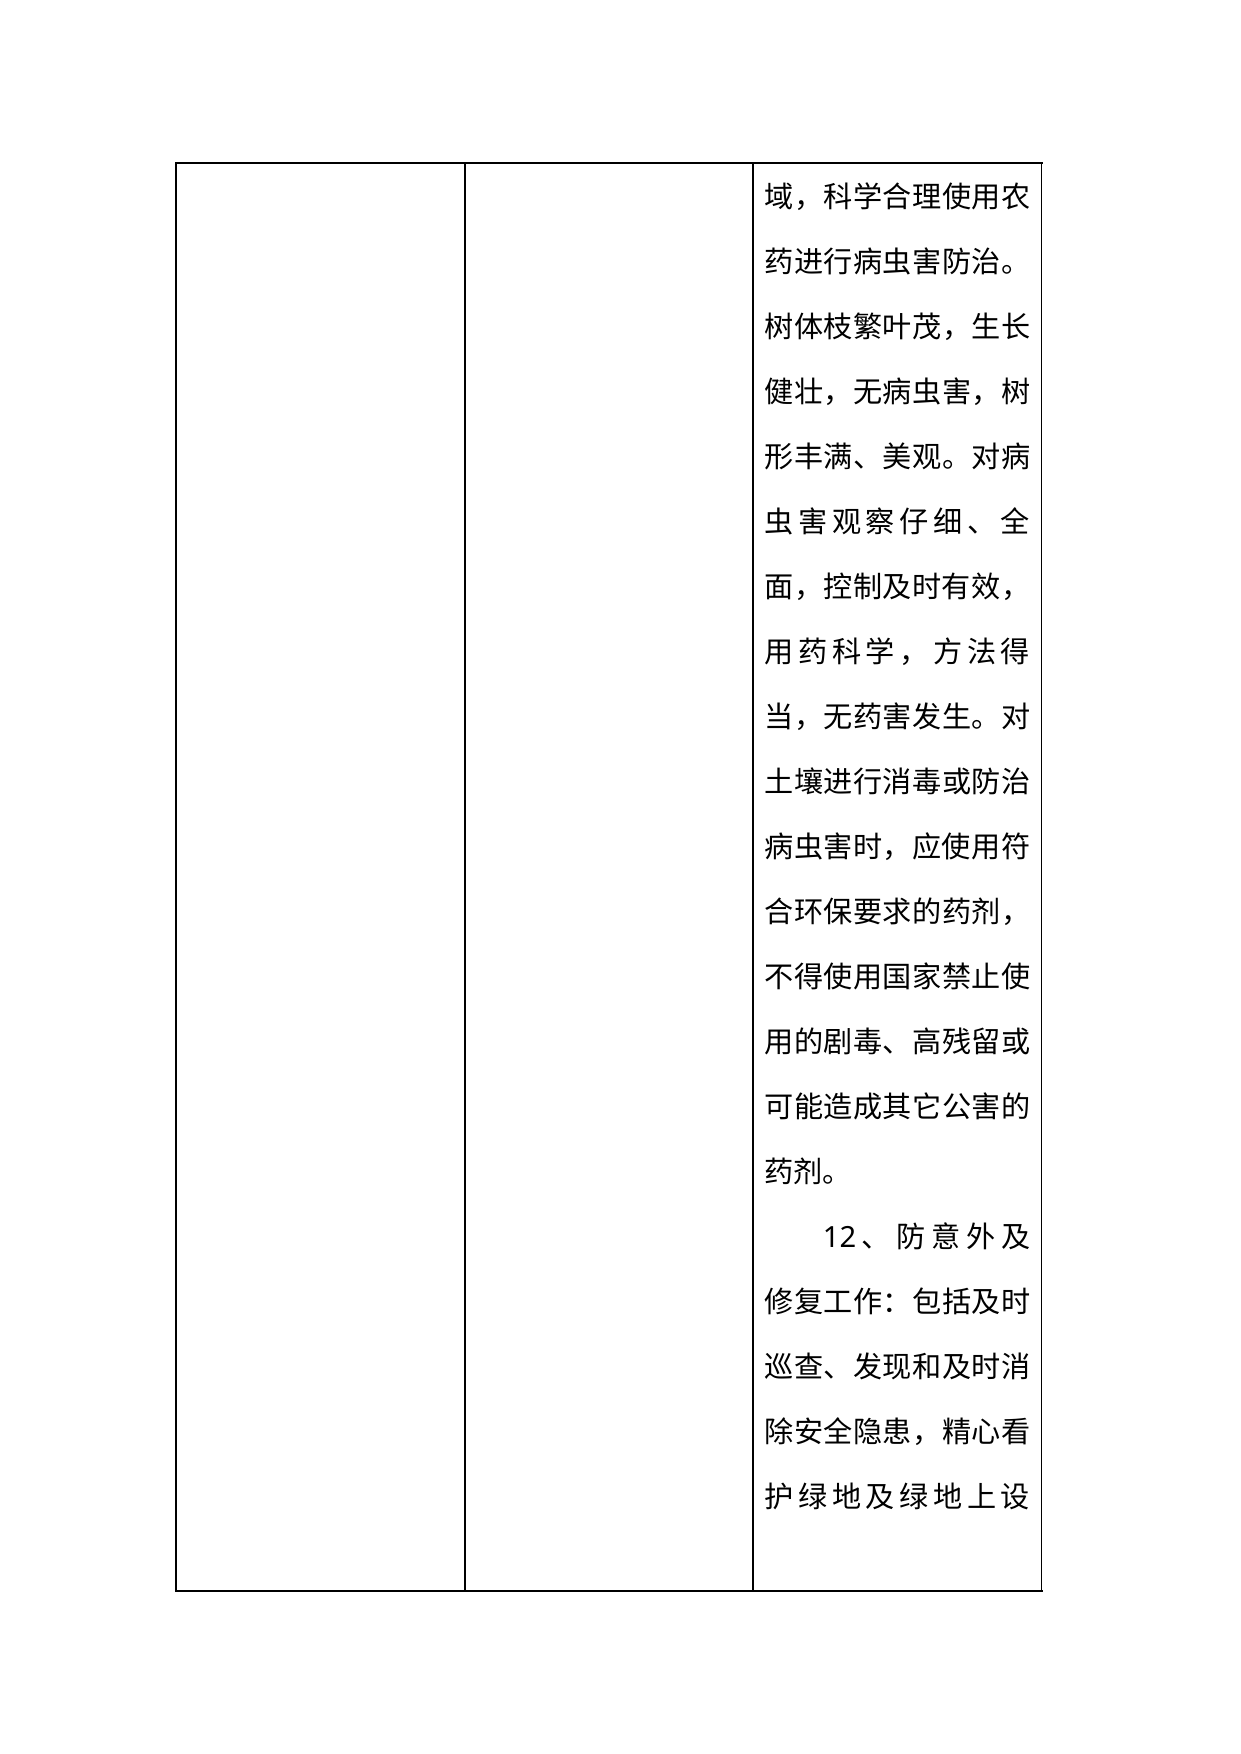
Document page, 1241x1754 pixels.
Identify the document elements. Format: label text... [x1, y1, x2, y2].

table_cell 1 [177, 164, 464, 1590]
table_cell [754, 164, 1041, 1590]
table_cell [466, 164, 752, 1590]
